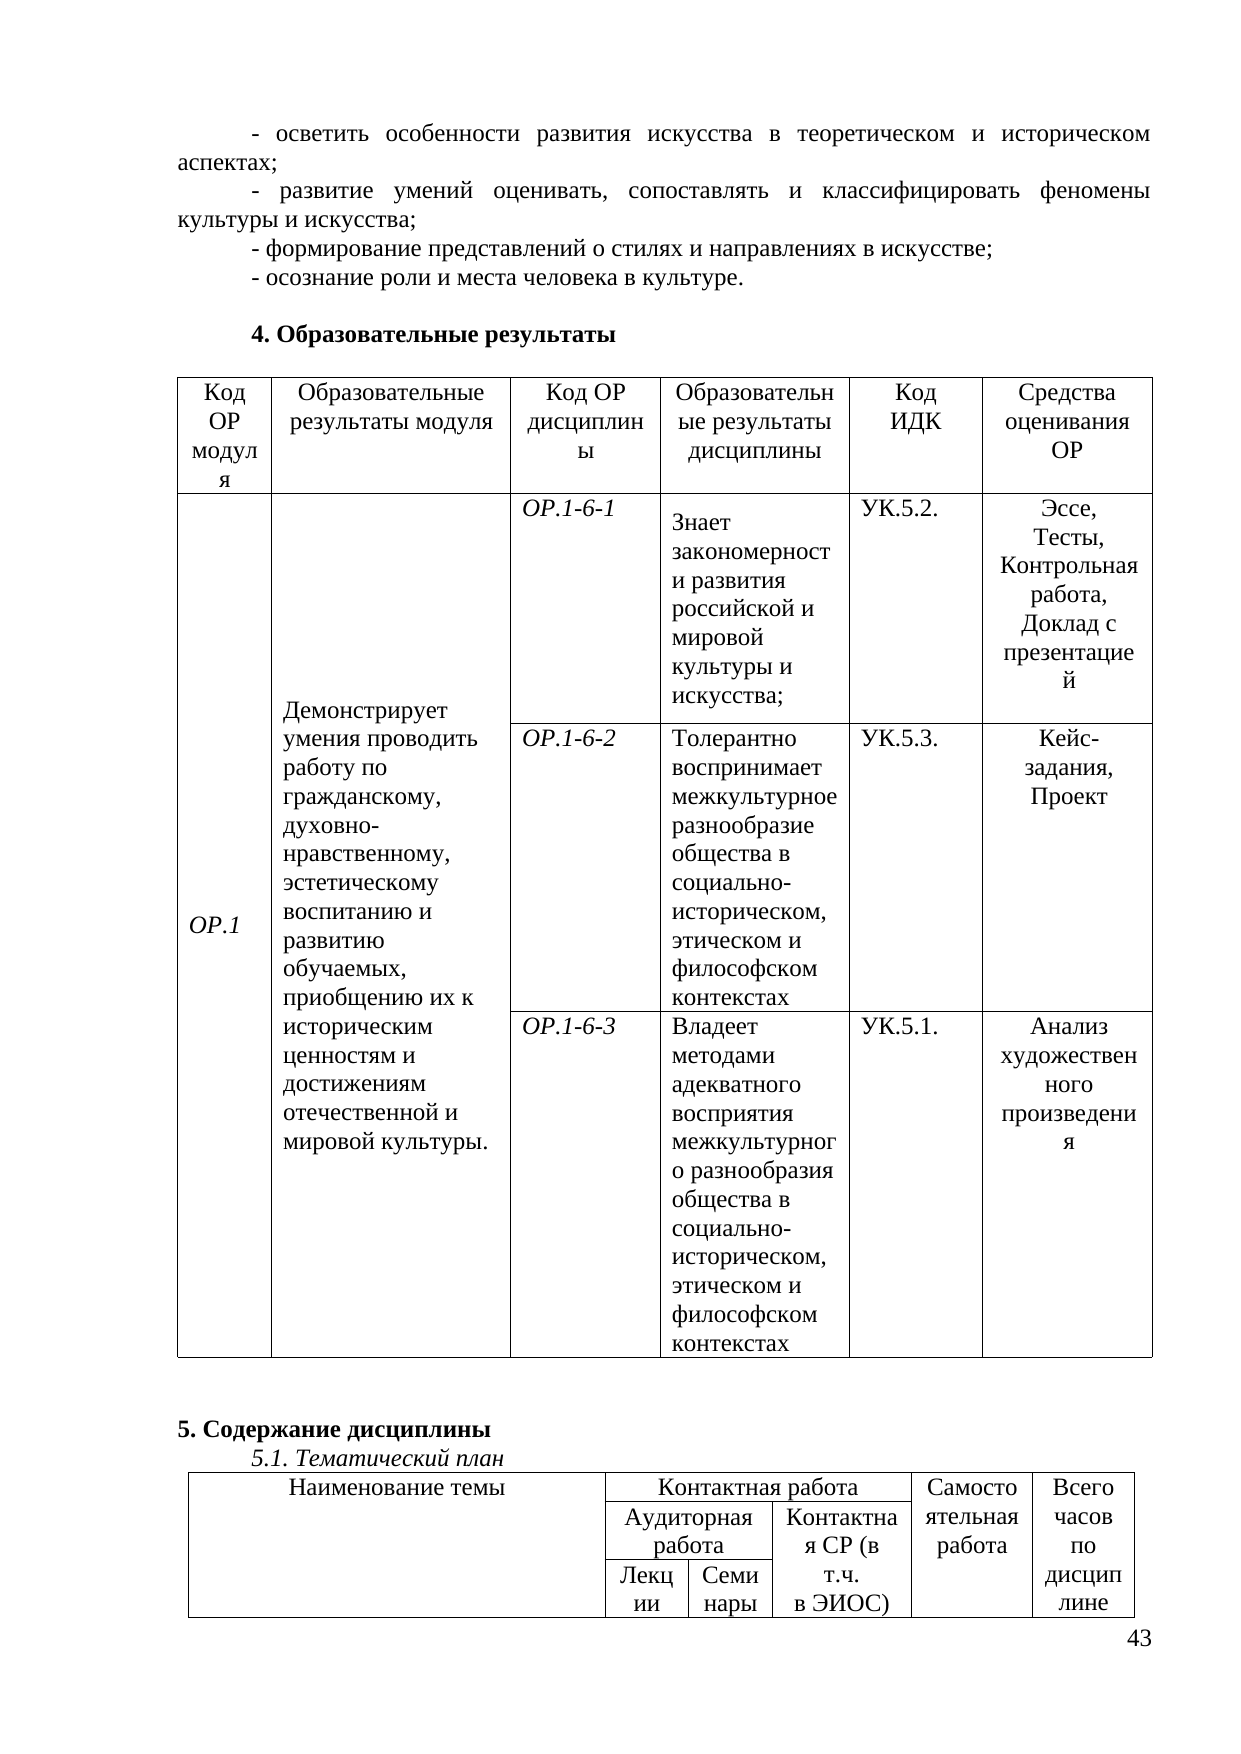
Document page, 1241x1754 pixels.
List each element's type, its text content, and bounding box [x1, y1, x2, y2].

table_header Средства оценивания ОР [983, 378, 1152, 492]
table_cell ОР.1-6-1 [511, 494, 660, 723]
table_header Наименование темы [189, 1473, 605, 1617]
text 5. Содержание дисциплины [177, 1414, 1152, 1443]
table_cell Владеет методами адекватного восприятия межкультурного разнообразия общества в социально-историческом, этическом и философском контекстах [661, 1012, 849, 1356]
table_cell Демонстрирует умения проводить работу по гражданскому, духовно-нравственному, эстетическому воспитанию и развитию обучаемых, приобщению их к историческим ценностям и достижениям отечественной и мировой культуры. [272, 494, 510, 1356]
table_cell Толерантно воспринимает межкультурное разнообразие общества в социально-историческом, этическом и философском контекстах [661, 724, 849, 1011]
table_cell ОР.1-6-3 [511, 1012, 660, 1356]
table_cell Кейс-задания, Проект [983, 724, 1152, 1011]
table_header Код ОР модуля [178, 378, 271, 492]
table_header Образовательные результаты модуля [272, 378, 510, 492]
table_header Код ОР дисциплины [511, 378, 660, 492]
table_header Всего часов по дисциплине [1033, 1473, 1134, 1617]
table_cell Семинары [689, 1560, 772, 1617]
table_cell ОР.1 [178, 494, 271, 1356]
table_cell УК.5.1. [850, 1012, 982, 1356]
table_header Образовательные результаты дисциплины [661, 378, 849, 492]
table_cell Контактная СР (в т.ч. в ЭИОС) [773, 1502, 911, 1617]
text - осветить особенности развития искусства в теоретическом и историческом аспектах; [177, 118, 1152, 176]
table_cell УК.5.3. [850, 724, 982, 1011]
text 4. Образовательные результаты [177, 319, 1152, 348]
text - формирование представлений о стилях и направлениях в искусстве; [177, 233, 1152, 262]
table_cell Аудиторная работа [606, 1502, 772, 1559]
table_cell Лекции [606, 1560, 688, 1617]
text 5.1. Тематический план [177, 1443, 1152, 1472]
table_header Самостоятельная работа [912, 1473, 1032, 1617]
table_header Код ИДК [850, 378, 982, 492]
table_cell ОР.1-6-2 [511, 724, 660, 1011]
table_cell Анализ художественного произведения [983, 1012, 1152, 1356]
table_cell Знает закономерности развития российской и мировой культуры и искусства; [661, 494, 849, 723]
text - развитие умений оценивать, сопоставлять и классифицировать феномены культуры и искусства; [177, 176, 1152, 233]
table_cell Эссе, Тесты, Контрольная работа, Доклад с презентацией [983, 494, 1152, 723]
table_header Контактная работа [606, 1473, 911, 1501]
text - осознание роли и места человека в культуре. [177, 262, 1152, 291]
table_cell УК.5.2. [850, 494, 982, 723]
